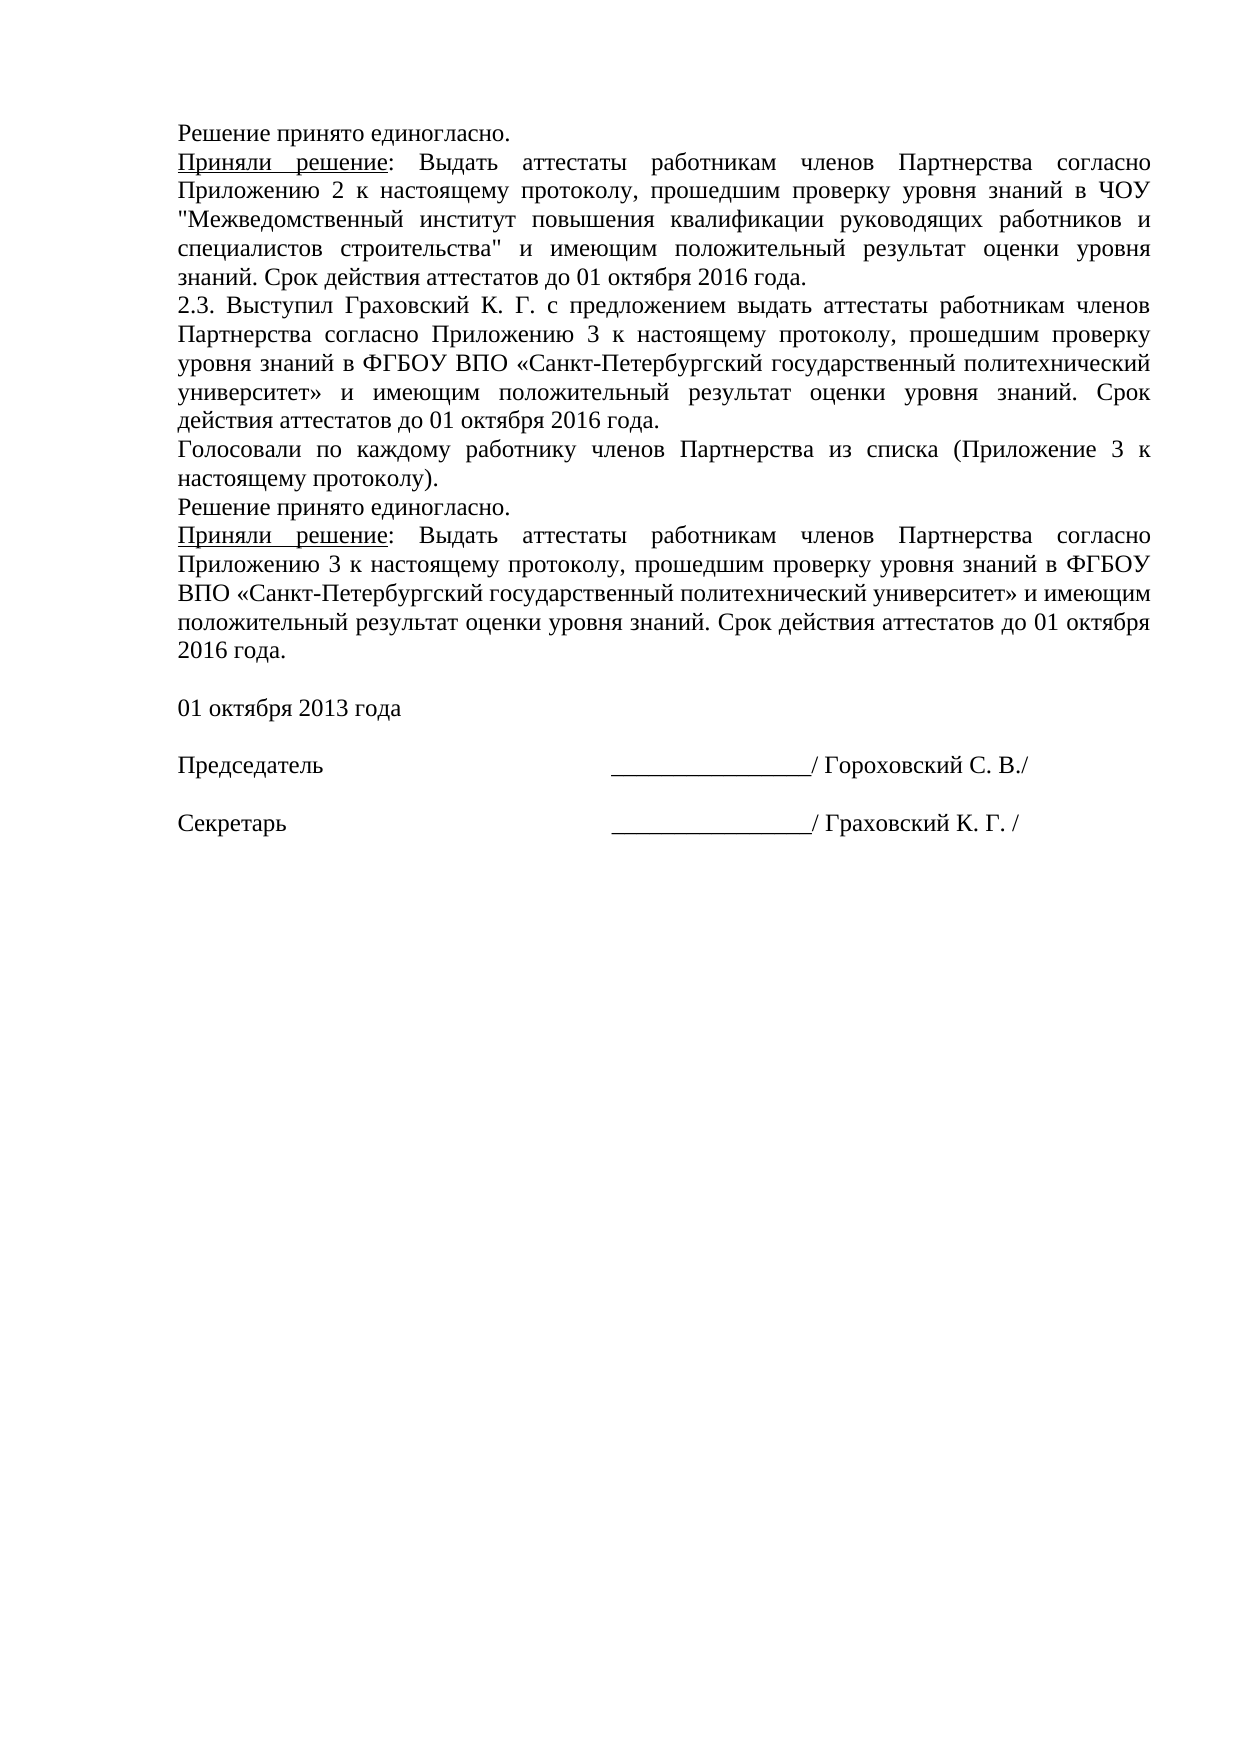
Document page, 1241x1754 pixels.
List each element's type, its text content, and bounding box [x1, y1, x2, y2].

text Решение принято единогласно. [177, 492, 1152, 521]
text Голосовали по каждому работнику членов Партнерства из списка (Приложение 3 к настоящему протоколу). [177, 434, 1152, 492]
text Секретарь ________________/ Граховский К. Г. / [177, 808, 1152, 837]
text 01 октября 2013 года [177, 693, 1152, 722]
text Председатель ________________/ Гороховский С. В. / [177, 751, 1152, 779]
text Приняли решение: Выдать аттестаты работникам членов Партнерства согласно Приложению 3 к настоящему протоколу, прошедшим проверку уровня знаний в ФГБОУ ВПО «Санкт-Петербургский государственный политехнический университет» и имеющим положительный результат оценки уровня знаний. Срок действия аттестатов до 01 октября 2016 года. [177, 521, 1152, 664]
text 2.3. Выступил Граховский К. Г. с предложением выдать аттестаты работникам членов Партнерства согласно Приложению 3 к настоящему протоколу, прошедшим проверку уровня знаний в ФГБОУ ВПО «Санкт-Петербургский государственный политехнический университет» и имеющим положительный результат оценки уровня знаний. Срок действия аттестатов до 01 октября 2016 года. [177, 291, 1152, 434]
text Решение принято единогласно. [177, 118, 1152, 147]
text Приняли решение: Выдать аттестаты работникам членов Партнерства согласно Приложению 2 к настоящему протоколу, прошедшим проверку уровня знаний в ЧОУ "Межведомственный институт повышения квалификации руководящих работников и специалистов строительства" и имеющим положительный результат оценки уровня знаний. Срок действия аттестатов до 01 октября 2016 года. [177, 147, 1152, 291]
